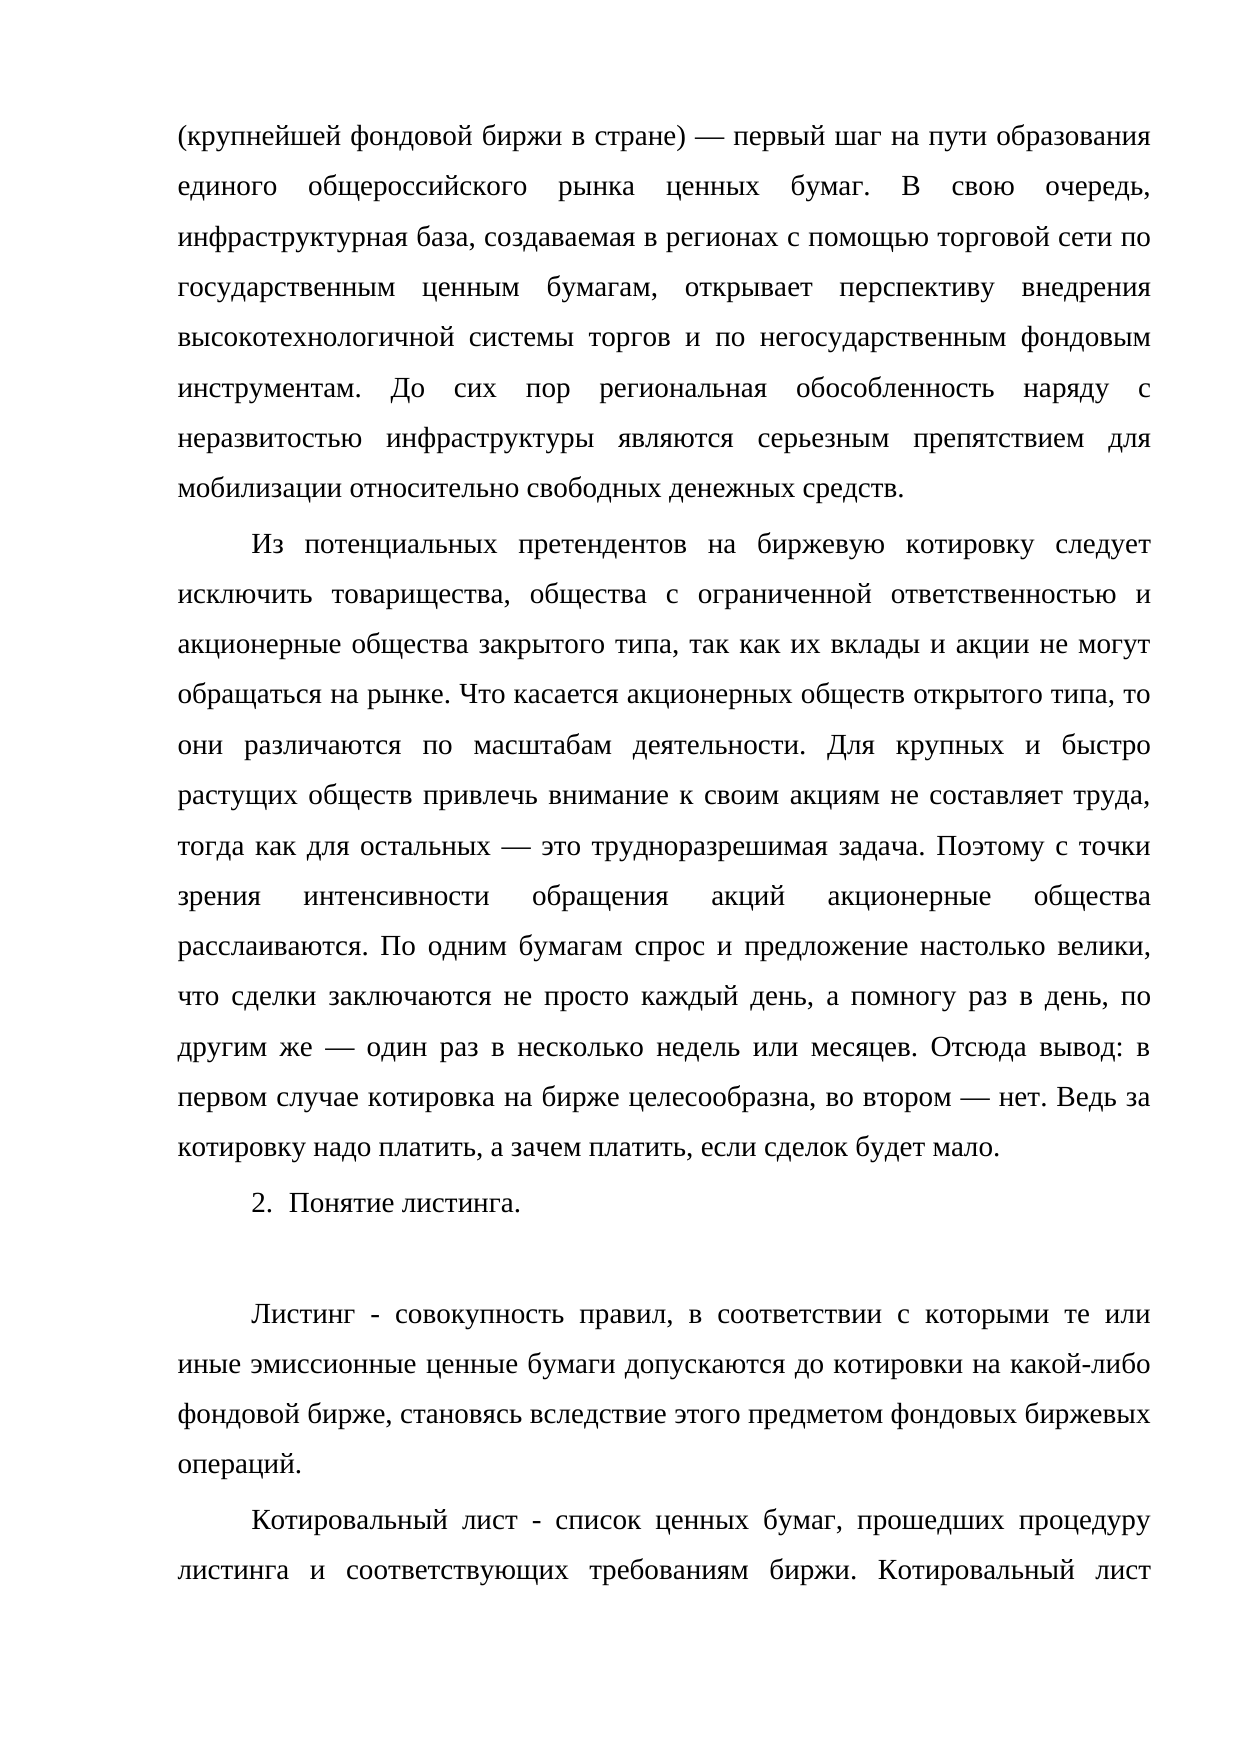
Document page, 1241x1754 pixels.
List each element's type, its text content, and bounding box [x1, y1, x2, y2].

text Из потенциальных претендентов на биржевую котировку следует исключить товарищества, общества с ограниченной ответственностью и акционерные общества закрытого типа, так как их вклады и акции не могут обращаться на рынке. Что касается акционерных обществ открытого типа, то они различаются по масштабам деятельности. Для крупных и быстро растущих обществ привлечь внимание к своим акциям не составляет труда, тогда как для остальных — это трудноразрешимая задача. Поэтому с точки зрения интенсивности обращения акций акционерные общества расслаиваются. По одним бумагам спрос и предложение настолько велики, что сделки заключаются не просто каждый день, а помногу раз в день, по другим же — один раз в несколько недель или месяцев. Отсюда вывод: в первом случае котировка на бирже целесообразна, во втором — нет. Ведь за котировку надо платить, а зачем платить, если сделок будет мало. [177, 526, 1152, 1163]
list Понятие листинга. [251, 1185, 1152, 1218]
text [177, 118, 1152, 504]
text Листинг - совокупность правил, в соответствии с которыми те или иные эмиссионные ценные бумаги допускаются до котировки на какой-либо фондовой бирже, становясь вследствие этого предметом фондовых биржевых операций. [177, 1296, 1152, 1480]
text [177, 1502, 1152, 1586]
